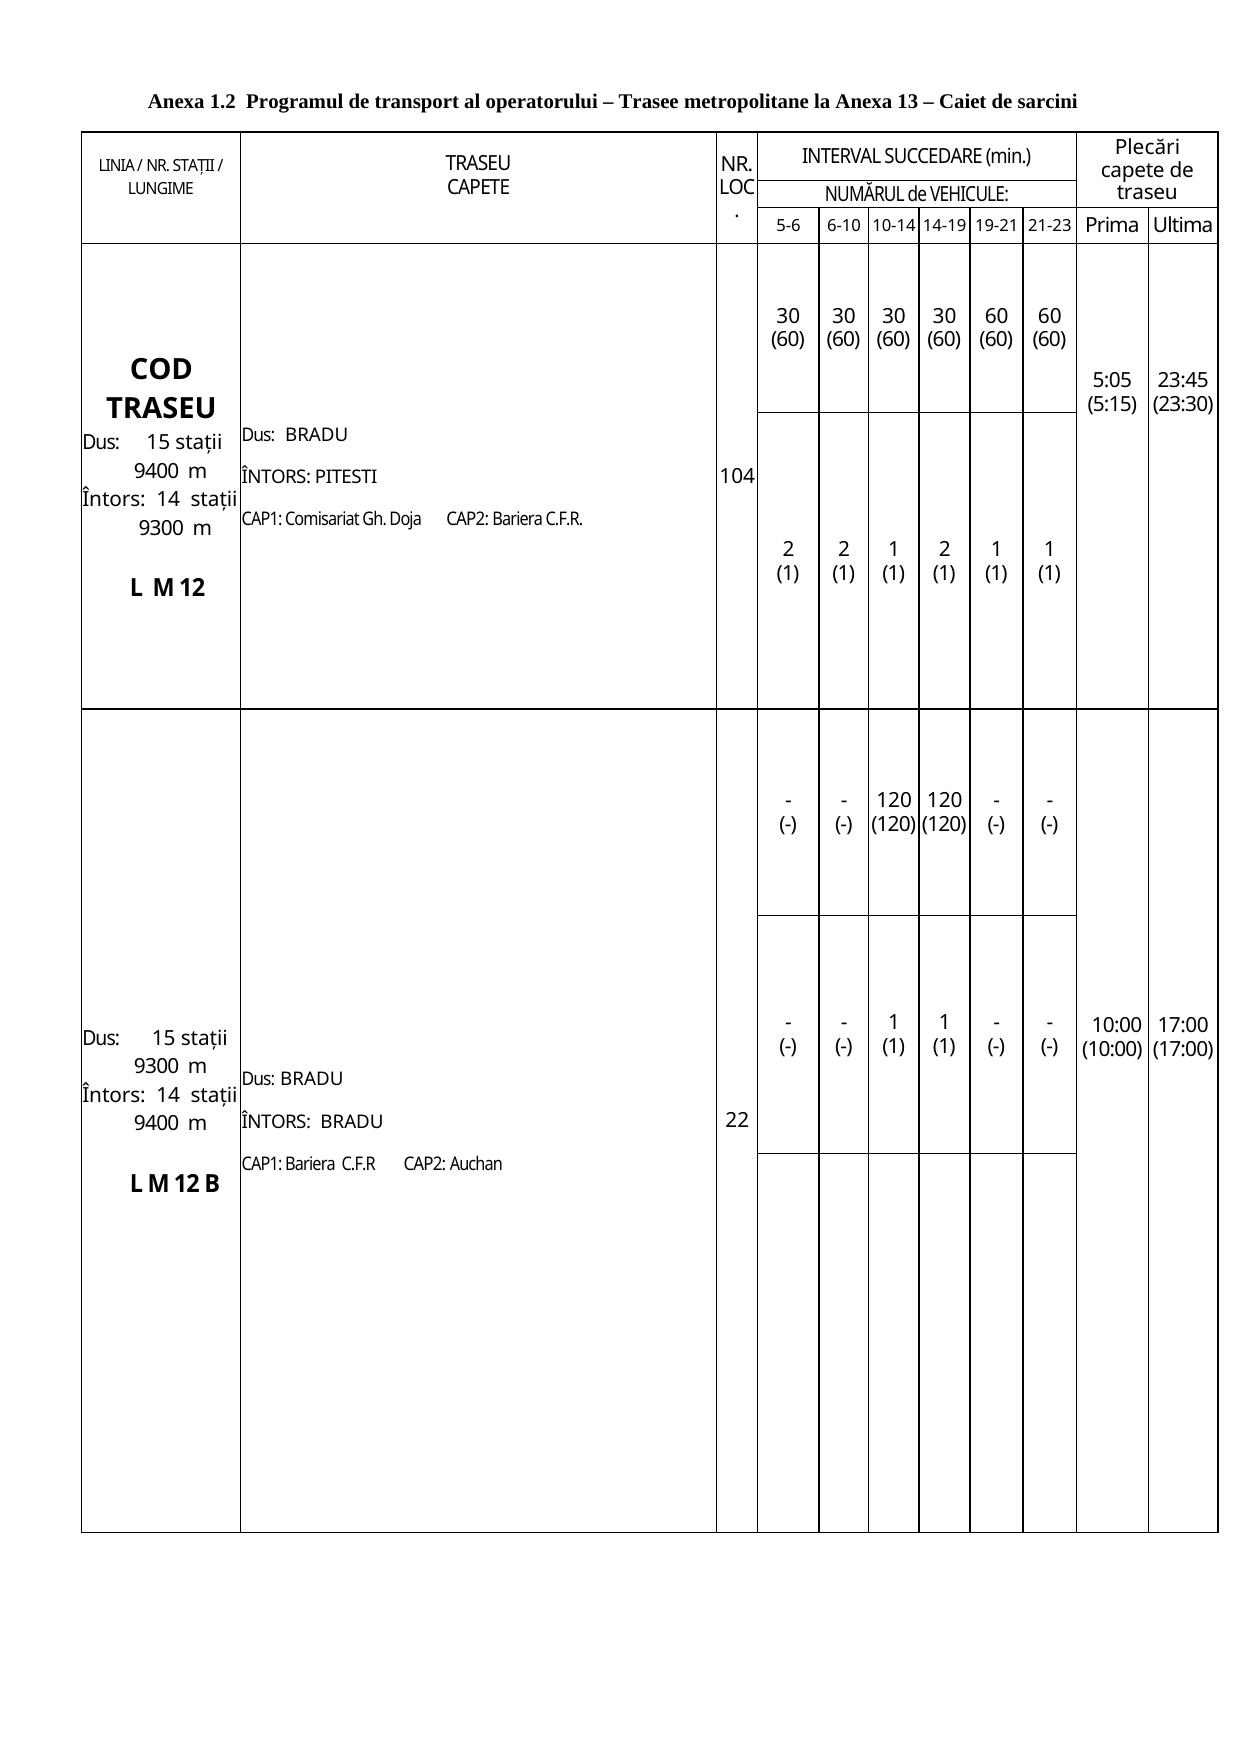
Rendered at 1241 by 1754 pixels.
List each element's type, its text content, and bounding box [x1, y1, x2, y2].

table_header INTERVAL SUCCEDARE (min.) [758, 133, 1076, 180]
table_header TRASEU CAPETE [241, 133, 716, 242]
table_cell 6-10 [820, 208, 868, 242]
table_cell 120 (120) [869, 710, 918, 915]
table_cell 1 (1) [869, 413, 918, 708]
table_cell 30 (60) [920, 244, 969, 412]
table_cell 2 (1) [820, 413, 868, 708]
table_cell 21-23 [1024, 208, 1076, 242]
table_cell Dus: 15 stații 9300 m Întors: 14 stații 9400 m L M 12 B [82, 710, 240, 1532]
table_cell 120 (120) [920, 710, 969, 915]
table_cell COD TRASEU Dus: 15 stații 9400 m Întors: 14 stații 9300 m L M 12 [82, 244, 240, 708]
table_cell 22 [717, 710, 757, 1532]
table_cell 60 (60) [971, 244, 1022, 412]
text Anexa 1.2 Programul de transport al operatorului – Trasee metropolitane la Anexa 13 – Caiet de sarcini [148, 89, 1152, 113]
table_cell 1 (1) [869, 916, 918, 1153]
table_cell 2 (1) [920, 413, 969, 708]
table_cell [920, 1154, 969, 1532]
table_cell Prima [1077, 208, 1148, 242]
table_cell - (-) [971, 916, 1022, 1153]
table_cell 14-19 [920, 208, 969, 242]
table_cell 19-21 [971, 208, 1022, 242]
table_cell - (-) [758, 916, 818, 1153]
table_cell - (-) [1024, 916, 1076, 1153]
table_cell 1 (1) [1024, 413, 1076, 708]
table_cell 30 (60) [820, 244, 868, 412]
table_header Plecări capete de traseu [1077, 133, 1217, 207]
table_cell - (-) [820, 710, 868, 915]
table_cell 5:05 (5:15) [1077, 244, 1148, 708]
table_cell - (-) [971, 710, 1022, 915]
table_cell 5-6 [758, 208, 818, 242]
table_cell Ultima [1149, 208, 1217, 242]
table_cell Dus: BRADU ÎNTORS: PITESTI CAP1: Comisariat Gh. Doja CAP2: Bariera C.F.R. [241, 244, 716, 708]
table_cell 2 (1) [758, 413, 818, 708]
table_cell - (-) [1024, 710, 1076, 915]
table_cell [1024, 1154, 1076, 1532]
table_cell 30 (60) [758, 244, 818, 412]
table_cell 1 (1) [971, 413, 1022, 708]
table_cell 23:45 (23:30) [1149, 244, 1217, 708]
table_cell NUMĂRUL de VEHICULE: [758, 181, 1076, 207]
table_cell - (-) [758, 710, 818, 915]
table_cell [869, 1154, 918, 1532]
table_cell 10:00 (10:00) [1077, 710, 1148, 1532]
table_cell 1 (1) [920, 916, 969, 1153]
table_cell Dus: BRADU ÎNTORS: BRADU CAP1: Bariera C.F.R CAP2: Auchan [241, 710, 716, 1532]
table_cell - (-) [820, 916, 868, 1153]
table_cell 104 [717, 244, 757, 708]
table_cell 60 (60) [1024, 244, 1076, 412]
table_cell [820, 1154, 868, 1532]
table_cell 17:00 (17:00) [1149, 710, 1217, 1532]
table_cell [971, 1154, 1022, 1532]
table_cell 30 (60) [869, 244, 918, 412]
table_cell [758, 1154, 818, 1532]
table_header NR. LOC. [717, 133, 757, 242]
table_header LINIA / NR. STAȚII / LUNGIME [82, 133, 240, 242]
table_cell 10-14 [869, 208, 918, 242]
